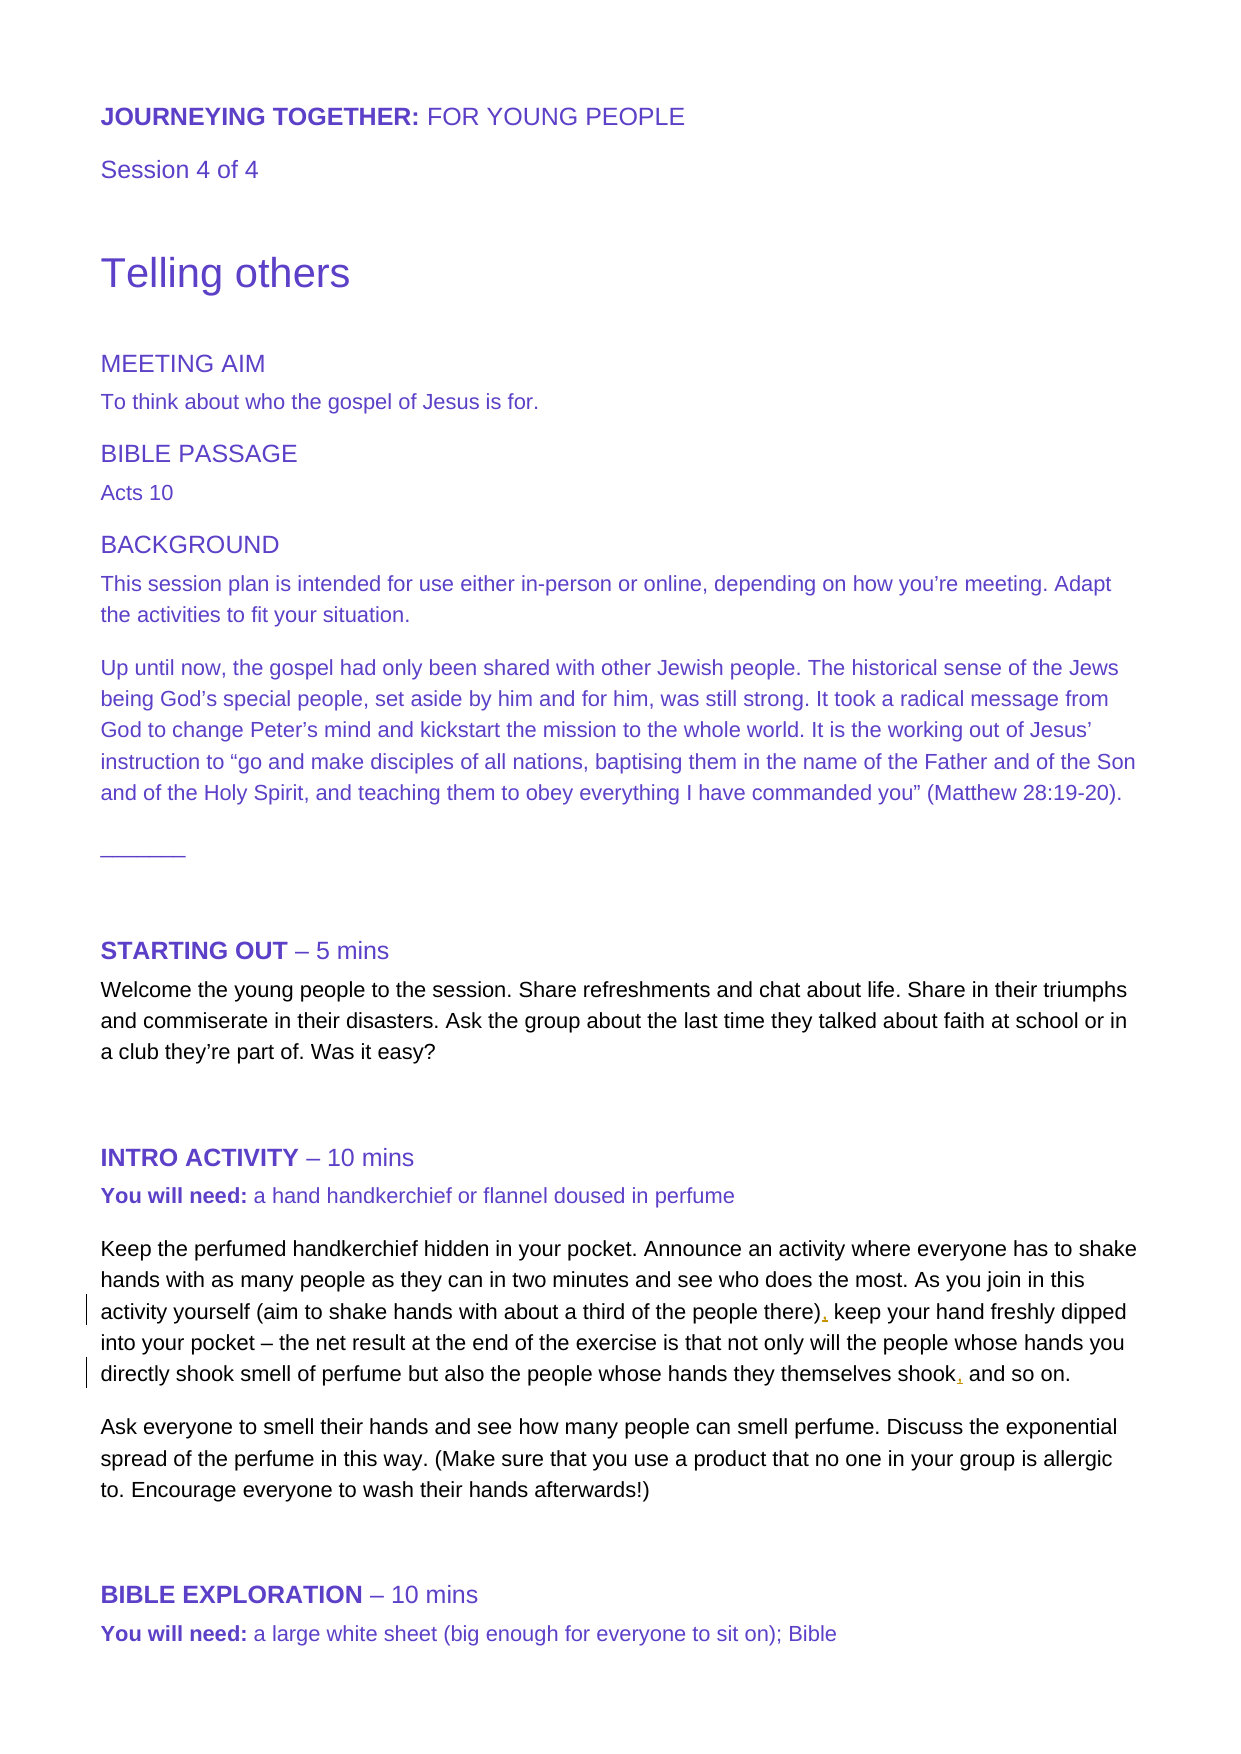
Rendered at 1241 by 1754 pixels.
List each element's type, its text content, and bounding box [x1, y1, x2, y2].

text Keep the perfumed handkerchief hidden in your pocket. Announce an activity where everyone has to shake hands with as many people as they can in two minutes and see who does the most. As you join in this activity yourself (aim to shake hands with about a third of the people there) keep your hand freshly dipped into your pocket – the net result at the end of the exercise is that not only will the people whose hands you directly shook smell of perfume but also the people whose hands they themselves shook and so on. [100, 1232, 1140, 1388]
text To think about who the gospel of Jesus is for. [100, 385, 1140, 416]
text Up until now, the gospel had only been shared with other Jewish people. The historical sense of the Jews being God’s special people, set aside by him and for him, was still strong. It took a radical message from God to change Peter’s mind and kickstart the mission to the whole world. It is the working out of Jesus’ instruction to “go and make disciples of all nations, baptising them in the name of the Father and of the Son and of the Holy Spirit, and teaching them to obey everything I have commanded you” (Matthew 28:19-20). [100, 650, 1140, 807]
text _______ [100, 828, 1140, 860]
subtitle BIBLE EXPLORATION – 10 mins [100, 1578, 1140, 1610]
text You will need: a large white sheet (big enough for everyone to sit on); Bible [100, 1616, 1140, 1647]
text JOURNEYING TOGETHER: FOR YOUNG PEOPLE [100, 100, 1140, 132]
text You will need: a hand handkerchief or flannel doused in perfume [100, 1178, 1140, 1210]
text This session plan is intended for use either in-person or online, depending on how you’re meeting. Adapt the activities to fit your situation. [100, 566, 1140, 628]
subtitle INTRO ACTIVITY – 10 mins [100, 1141, 1140, 1172]
text Ask everyone to smell their hands and see how many people can smell perfume. Discuss the exponential spread of the perfume in this way. (Make sure that you use a product that no one in your group is allergic to. Encourage everyone to wash their hands afterwards!) [100, 1410, 1140, 1503]
subtitle Telling others [100, 263, 1140, 294]
subtitle STARTING OUT – 5 mins [100, 935, 1140, 966]
text Session 4 of 4 [100, 153, 1140, 185]
subtitle MEETING AIM [100, 347, 1140, 378]
subtitle BACKGROUND [100, 528, 1140, 560]
subtitle BIBLE PASSAGE [100, 438, 1140, 469]
text Acts 10 [100, 475, 1140, 507]
text Welcome the young people to the session. Share refreshments and chat about life. Share in their triumphs and commiserate in their disasters. Ask the group about the last time they talked about faith at school or in a club they’re part of. Was it easy? [100, 972, 1140, 1066]
